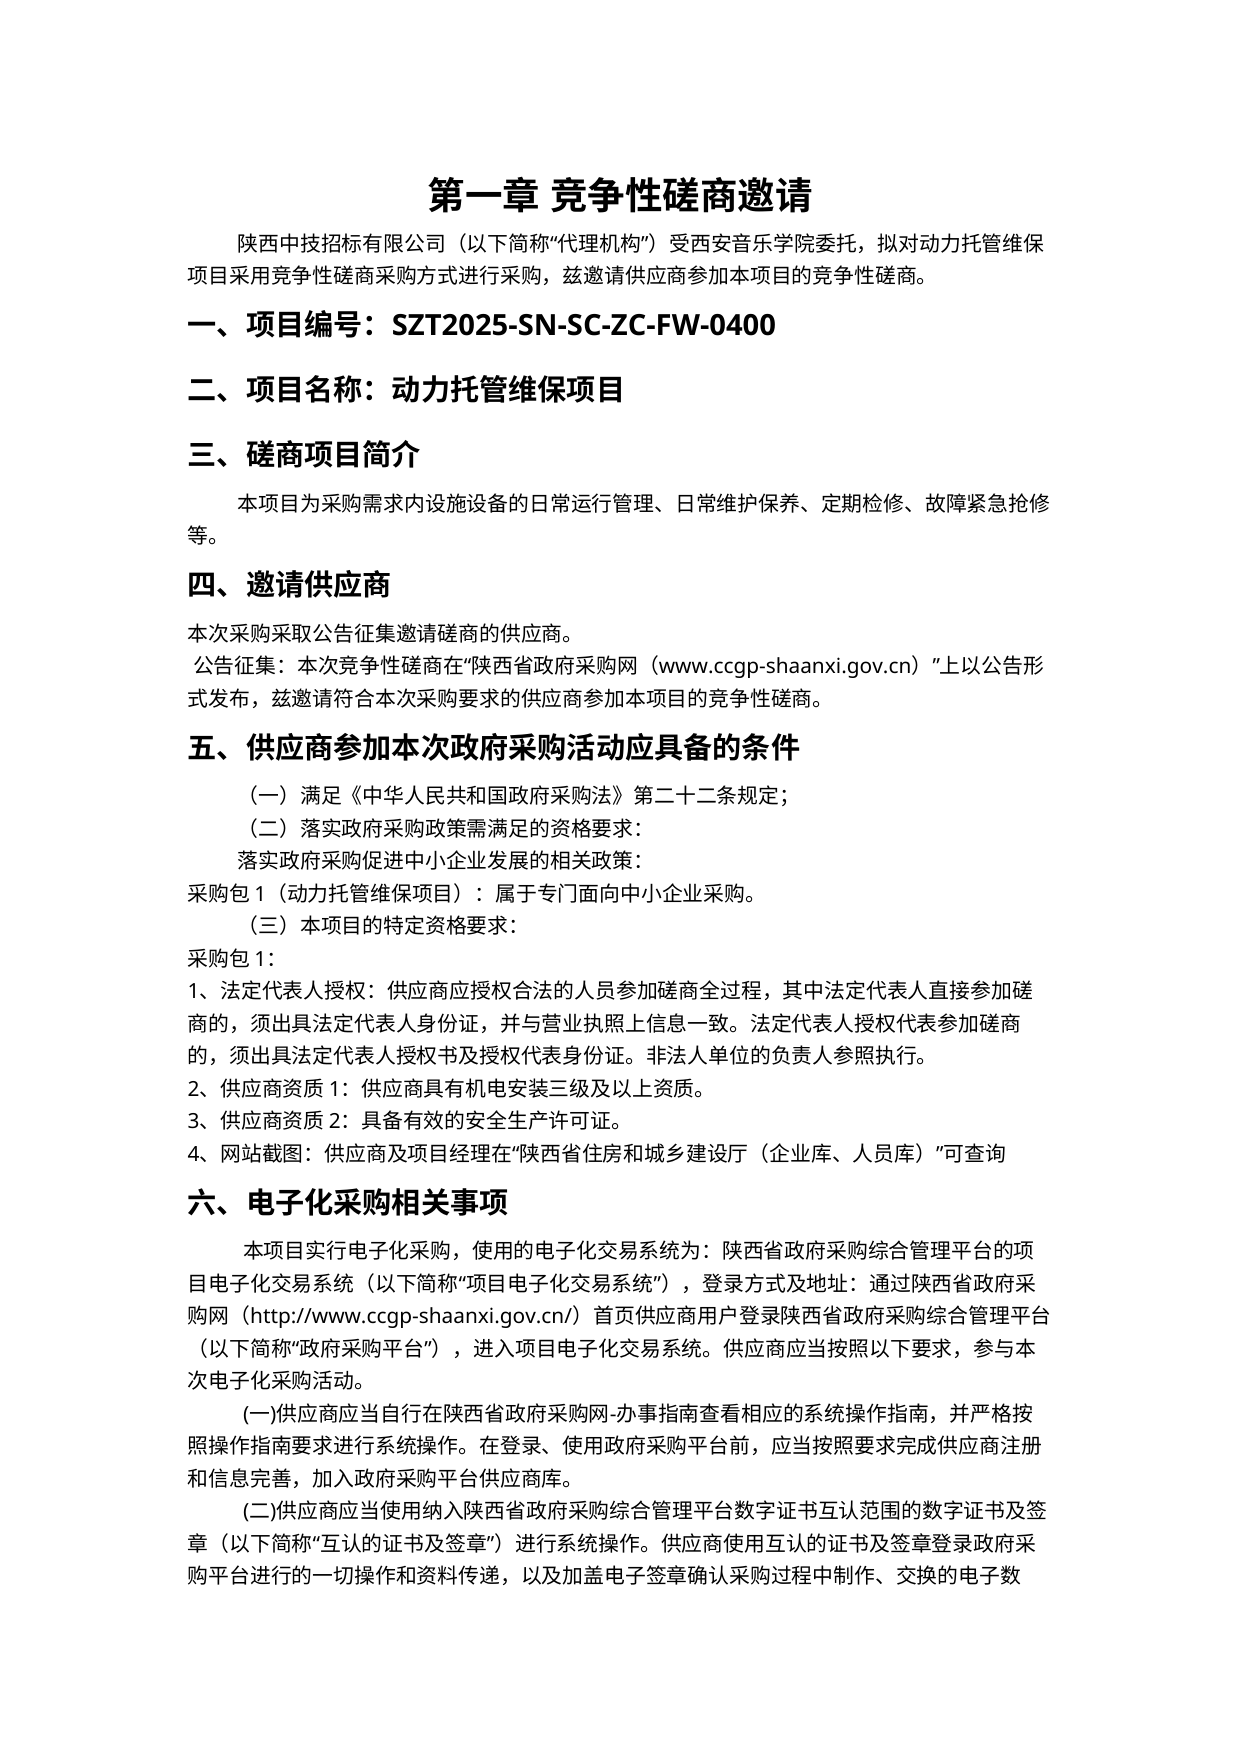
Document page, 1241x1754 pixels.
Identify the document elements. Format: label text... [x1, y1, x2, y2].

text 本项目实行电子化采购，使用的电子化交易系统为：陕西省政府采购综合管理平台的项目电子化交易系统（以下简称“项目电子化交易系统”），登录方式及地址：通过陕西省政府采购网（http://www.ccgp-shaanxi.gov.cn/）首页供应商用户登录陕西省政府采购综合管理平台（以下简称“政府采购平台”），进入项目电子化交易系统。供应商应当按照以下要求，参与本次电子化采购活动。 [187, 1234, 1053, 1397]
text 二、项目名称：动力托管维保项目 [187, 357, 1053, 422]
text 4、网站截图：供应商及项目经理在“陕西省住房和城乡建设厅（企业库、人员库）”可查询 [187, 1137, 1053, 1169]
text （二）落实政府采购政策需满足的资格要求： [187, 812, 1053, 844]
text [187, 1494, 1053, 1592]
text 本项目为采购需求内设施设备的日常运行管理、日常维护保养、定期检修、故障紧急抢修等。 [187, 487, 1053, 552]
text 三、磋商项目简介 [187, 422, 1053, 487]
text 2、供应商资质1：供应商具有机电安装三级及以上资质。 [187, 1072, 1053, 1104]
text 本次采购采取公告征集邀请磋商的供应商。 [187, 617, 1053, 649]
text 四、邀请供应商 [187, 552, 1053, 617]
text 落实政府采购促进中小企业发展的相关政策： [187, 844, 1053, 877]
text 采购包1（动力托管维保项目）：属于专门面向中小企业采购。 [187, 877, 1053, 909]
text （一）满足《中华人民共和国政府采购法》第二十二条规定； [187, 779, 1053, 812]
text （三）本项目的特定资格要求： [187, 909, 1053, 942]
text (一)供应商应当自行在陕西省政府采购网-办事指南查看相应的系统操作指南，并严格按照操作指南要求进行系统操作。在登录、使用政府采购平台前，应当按照要求完成供应商注册和信息完善，加入政府采购平台供应商库。 [187, 1397, 1053, 1494]
text 公告征集：本次竞争性磋商在“陕西省政府采购网（www.ccgp-shaanxi.gov.cn）”上以公告形式发布，兹邀请符合本次采购要求的供应商参加本项目的竞争性磋商。 [187, 649, 1053, 714]
text 一、项目编号：SZT2025-SN-SC-ZC-FW-0400 [187, 292, 1053, 357]
text 1、法定代表人授权：供应商应授权合法的人员参加磋商全过程，其中法定代表人直接参加磋商的，须出具法定代表人身份证，并与营业执照上信息一致。法定代表人授权代表参加磋商的，须出具法定代表人授权书及授权代表身份证。非法人单位的负责人参照执行。 [187, 974, 1053, 1072]
text 采购包1： [187, 942, 1053, 974]
text 五、供应商参加本次政府采购活动应具备的条件 [187, 714, 1053, 779]
text 陕西中技招标有限公司（以下简称“代理机构”）受西安音乐学院委托，拟对动力托管维保项目采用竞争性磋商采购方式进行采购，兹邀请供应商参加本项目的竞争性磋商。 [187, 227, 1053, 292]
text 第一章 竞争性磋商邀请 [187, 162, 1053, 227]
text 六、电子化采购相关事项 [187, 1169, 1053, 1234]
text 3、供应商资质2：具备有效的安全生产许可证。 [187, 1104, 1053, 1137]
